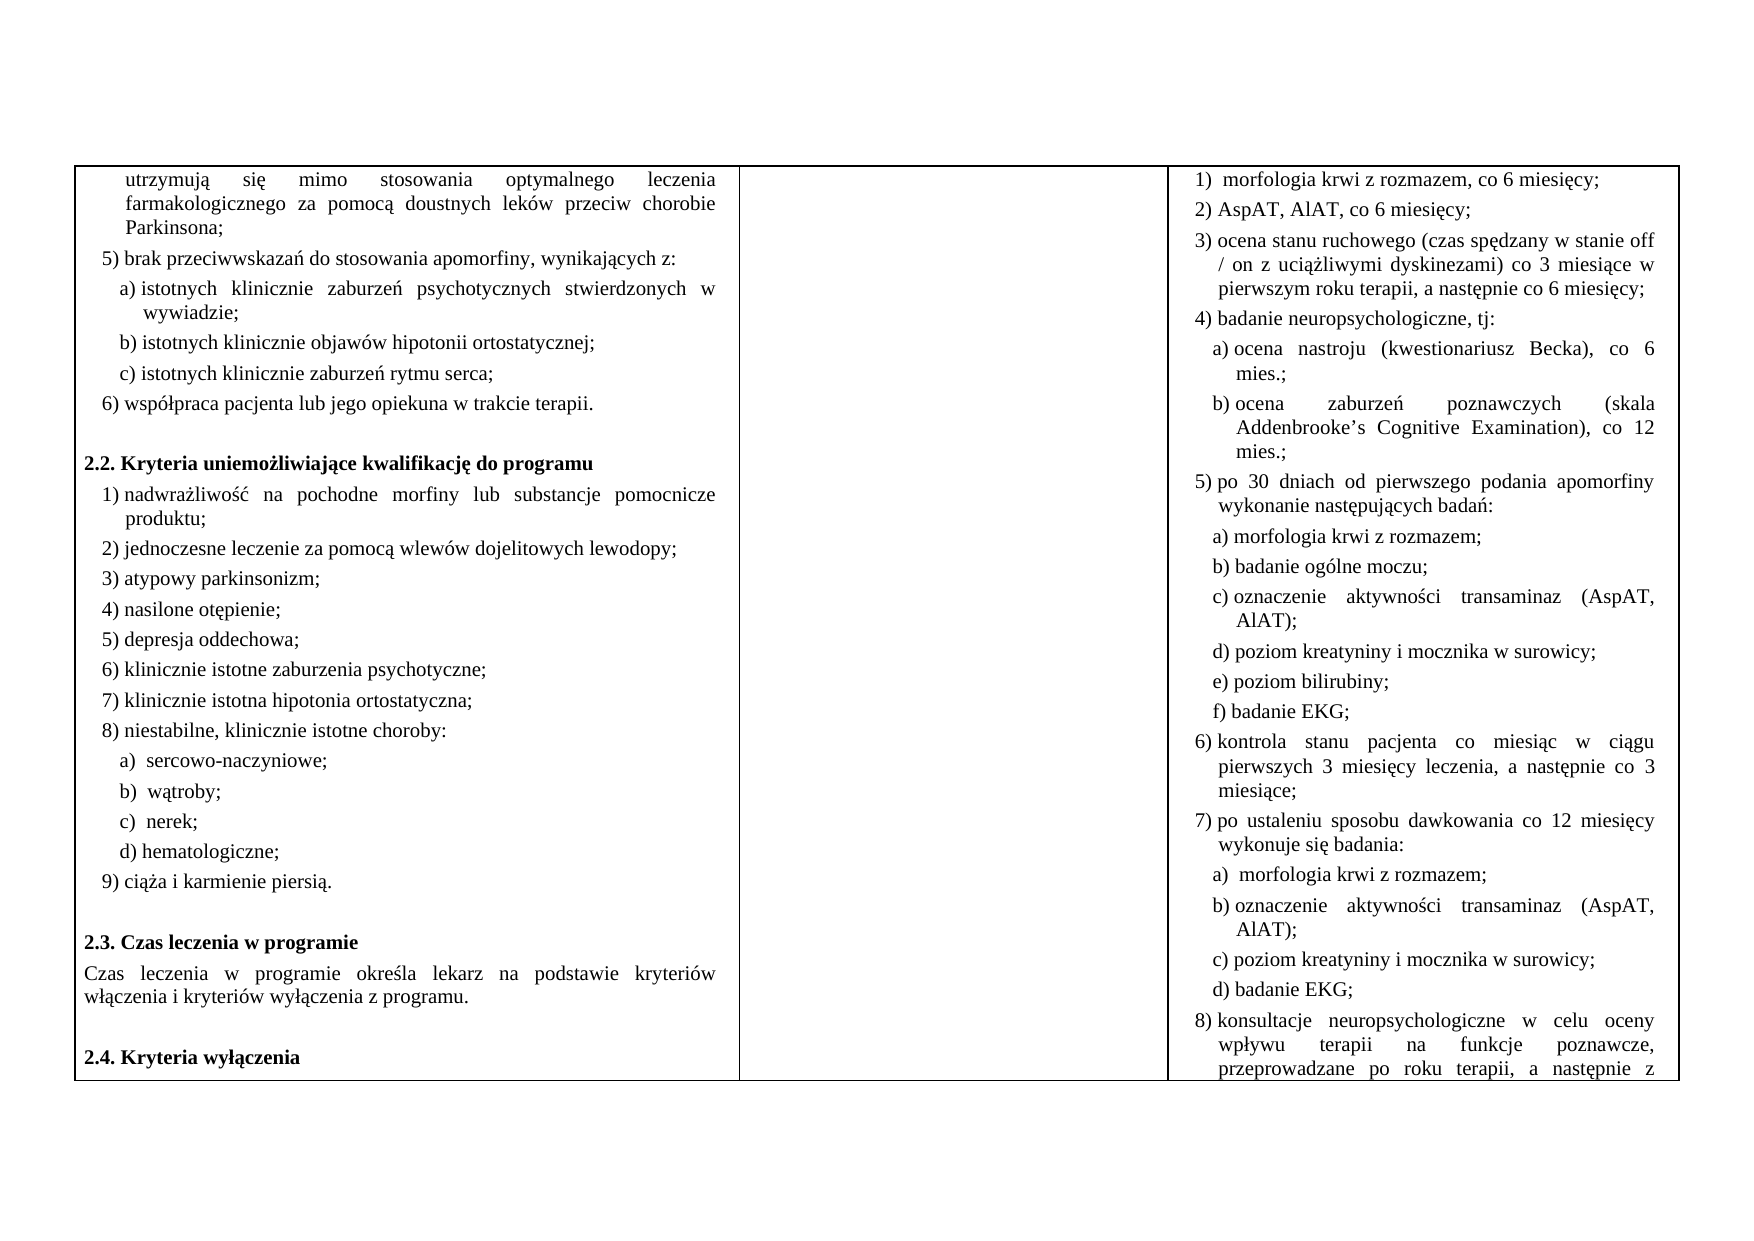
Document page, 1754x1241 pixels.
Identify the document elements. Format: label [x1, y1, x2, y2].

table_cell [1169, 167, 1678, 1080]
table_cell [740, 167, 1167, 1080]
table_cell [76, 167, 739, 1080]
